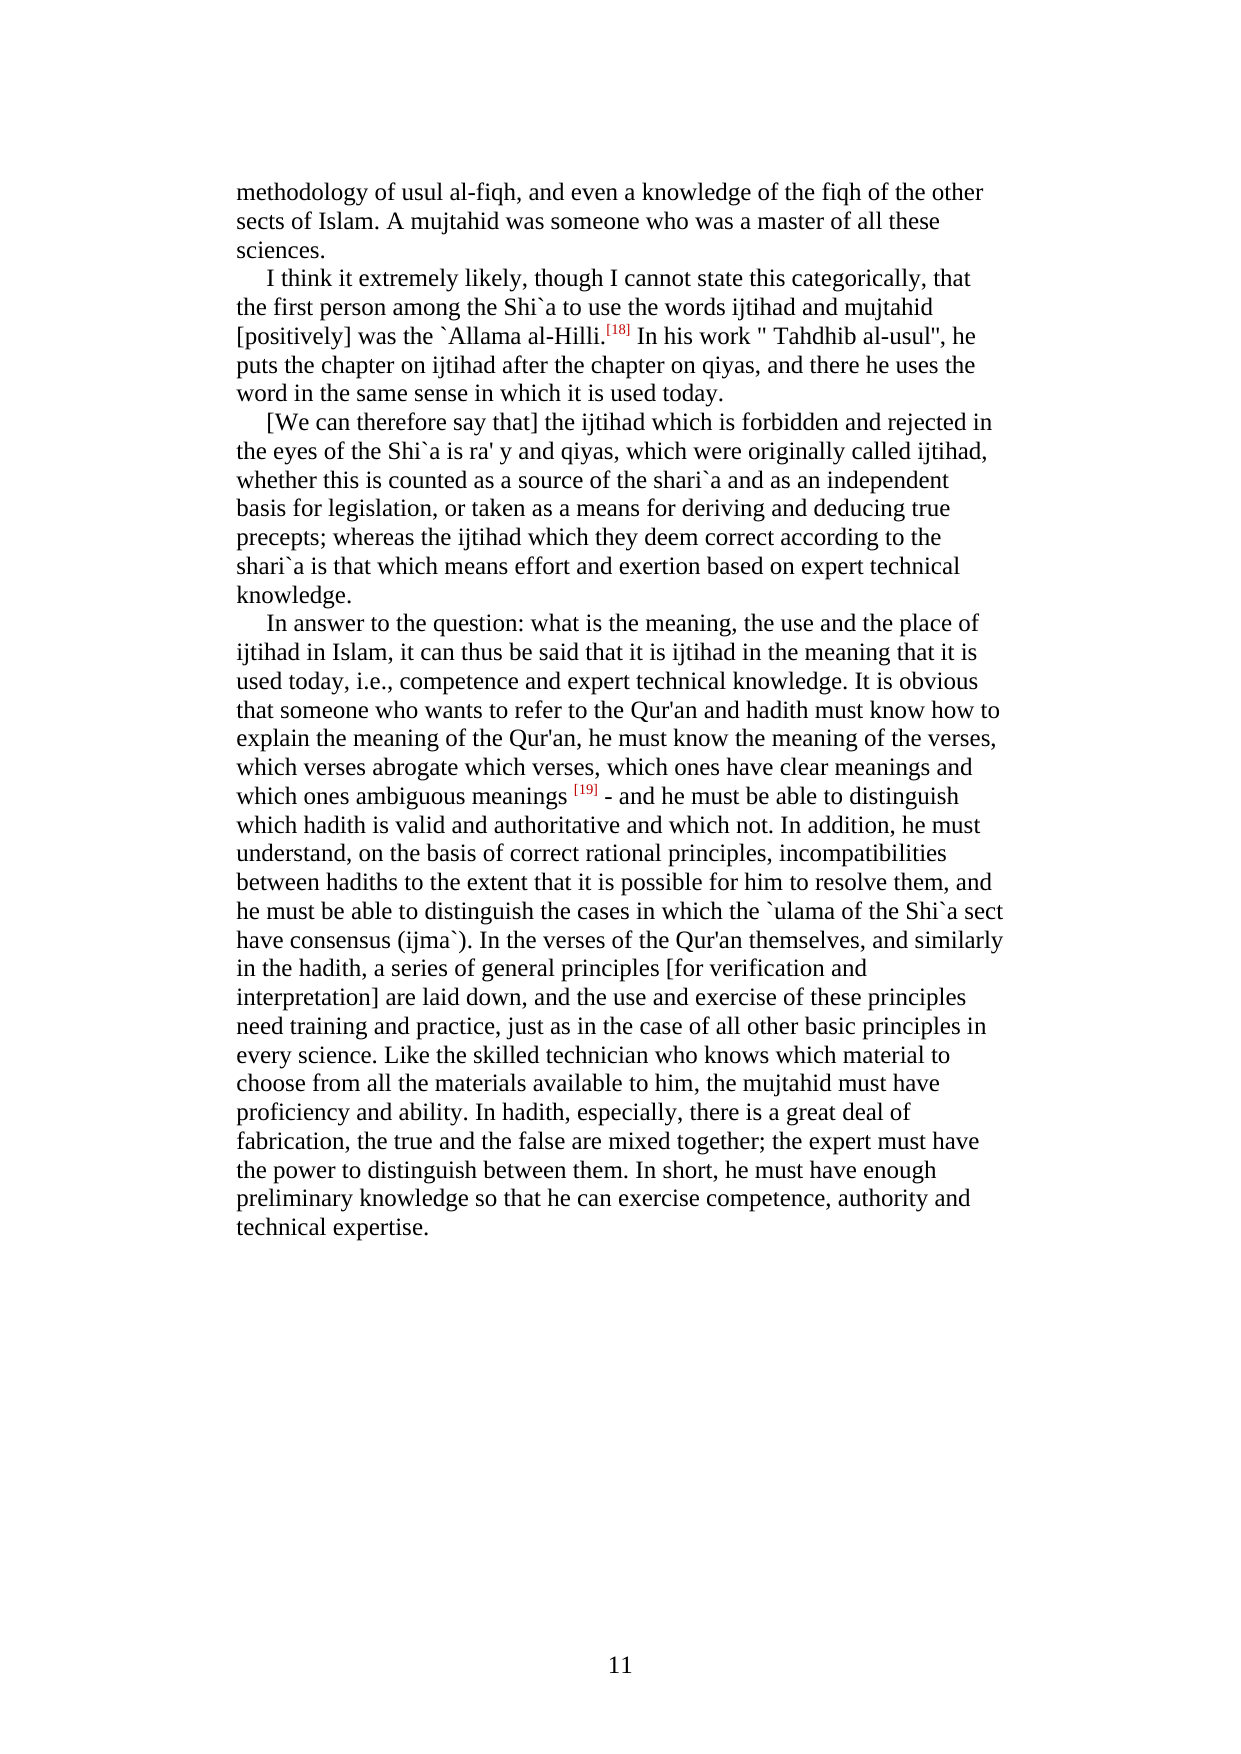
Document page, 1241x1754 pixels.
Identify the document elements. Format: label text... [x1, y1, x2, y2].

text I think it extremely likely, though I cannot state this categorically, that the first person among the Shi`a to use the words ijtihad and mujtahid [positively] was the `Allama al-Hilli.[18] In his work " Tahdhib al-usul'', he puts the chapter on ijtihad after the chapter on qiyas, and there he uses the word in the same sense in which it is used today. [236, 263, 1004, 407]
text In answer to the question: what is the meaning, the use and the place of ijtihad in Islam, it can thus be said that it is ijtihad in the meaning that it is used today, i.e., competence and expert technical knowledge. It is obvious that someone who wants to refer to the Qur'an and hadith must know how to explain the meaning of the Qur'an, he must know the meaning of the verses, which verses abrogate which verses, which ones have clear meanings and which ones ambiguous meanings [19] - and he must be able to distinguish which hadith is valid and authoritative and which not. In addition, he must understand, on the basis of correct rational principles, incompatibilities between hadiths to the extent that it is possible for him to resolve them, and he must be able to distinguish the cases in which the `ulama of the Shi`a sect have consensus (ijma`). In the verses of the Qur'an themselves, and similarly in the hadith, a series of general principles [for verification and interpretation] are laid down, and the use and exercise of these principles need training and practice, just as in the case of all other basic principles in every science. Like the skilled technician who knows which material to choose from all the materials available to him, the mujtahid must have proficiency and ability. In hadith, especially, there is a great deal of fabrication, the true and the false are mixed together; the expert must have the power to distinguish between them. In short, he must have enough preliminary knowledge so that he can exercise competence, authority and technical expertise. [236, 608, 1004, 1241]
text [236, 177, 1004, 263]
text [We can therefore say that] the ijtihad which is forbidden and rejected in the eyes of the Shi`a is ra' y and qiyas, which were originally called ijtihad, whether this is counted as a source of the shari`a and as an independent basis for legislation, or taken as a means for deriving and deducing true precepts; whereas the ijtihad which they deem correct according to the shari`a is that which means effort and exertion based on expert technical knowledge. [236, 407, 1004, 608]
